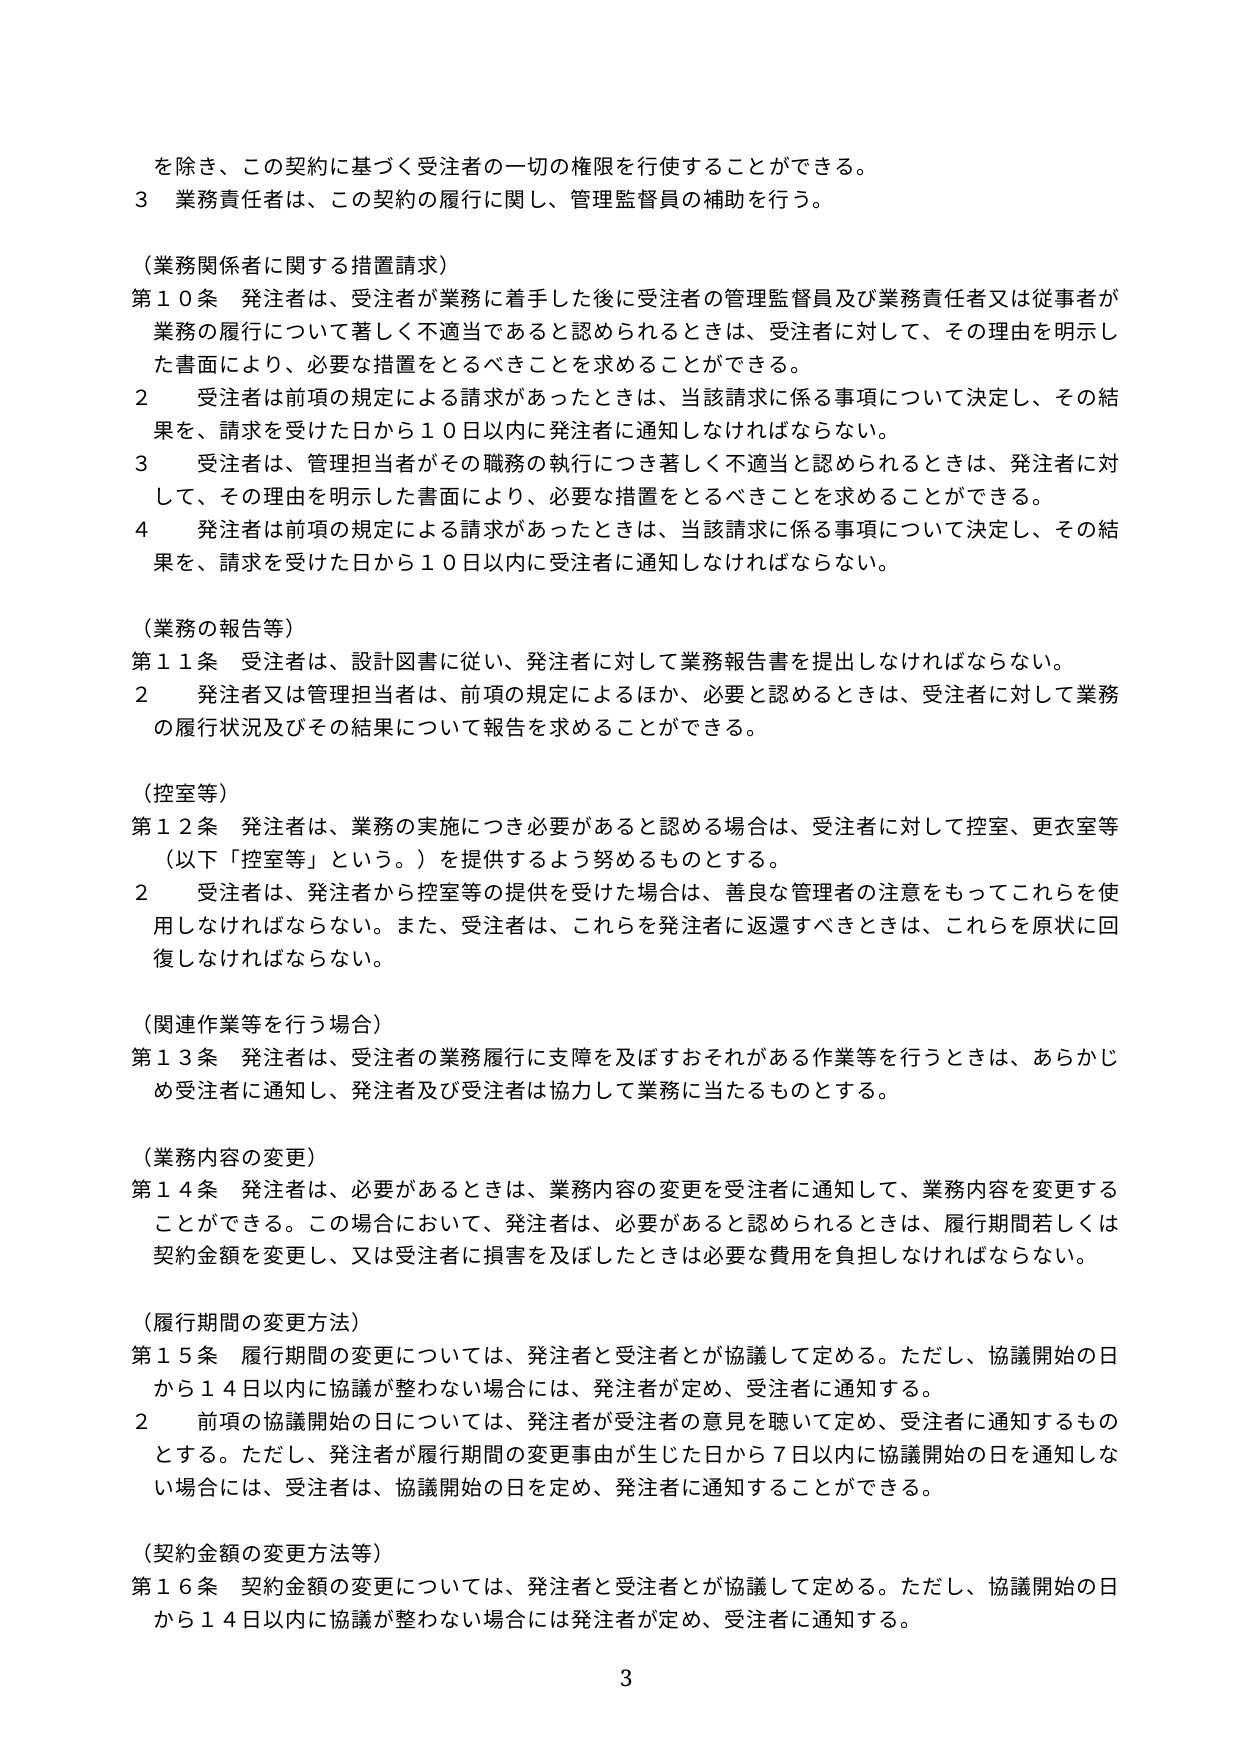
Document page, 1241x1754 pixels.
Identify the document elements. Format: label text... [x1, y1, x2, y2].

text （業務関係者に関する措置請求） [131, 248, 1121, 281]
text ２ 受注者は前項の規定による請求があったときは、当該請求に係る事項について決定し、その結果を、請求を受けた日から１０日以内に発注者に通知しなければならない。 [131, 380, 1121, 446]
text （履行期間の変更方法） [131, 1304, 1121, 1337]
text 第１５条 履行期間の変更については、発注者と受注者とが協議して定める。ただし、協議開始の日から１４日以内に協議が整わない場合には、発注者が定め、受注者に通知する。 [131, 1337, 1121, 1403]
text 第１３条 発注者は、受注者の業務履行に支障を及ぼすおそれがある作業等を行うときは、あらかじめ受注者に通知し、発注者及び受注者は協力して業務に当たるものとする。 [131, 1040, 1121, 1106]
text ２ 発注者又は管理担当者は、前項の規定によるほか、必要と認めるときは、受注者に対して業務の履行状況及びその結果について報告を求めることができる。 [131, 677, 1121, 743]
text （控室等） [131, 776, 1121, 809]
text （業務の報告等） [131, 611, 1121, 644]
text ３ 受注者は、管理担当者がその職務の執行につき著しく不適当と認められるときは、発注者に対して、その理由を明示した書面により、必要な措置をとるべきことを求めることができる。 [131, 446, 1121, 512]
text ２ 前項の協議開始の日については、発注者が受注者の意見を聴いて定め、受注者に通知するものとする。ただし、発注者が履行期間の変更事由が生じた日から７日以内に協議開始の日を通知しない場合には、受注者は、協議開始の日を定め、発注者に通知することができる。 [131, 1403, 1121, 1503]
text ２ 受注者は、発注者から控室等の提供を受けた場合は、善良な管理者の注意をもってこれらを使用しなければならない。また、受注者は、これらを発注者に返還すべきときは、これらを原状に回復しなければならない。 [131, 875, 1121, 974]
text （関連作業等を行う場合） [131, 1007, 1121, 1040]
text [131, 149, 1121, 182]
text 第１４条 発注者は、必要があるときは、業務内容の変更を受注者に通知して、業務内容を変更することができる。この場合において、発注者は、必要があると認められるときは、履行期間若しくは契約金額を変更し、又は受注者に損害を及ぼしたときは必要な費用を負担しなければならない。 [131, 1172, 1121, 1271]
text 第１０条 発注者は、受注者が業務に着手した後に受注者の管理監督員及び業務責任者又は従事者が業務の履行について著しく不適当であると認められるときは、受注者に対して、その理由を明示した書面により、必要な措置をとるべきことを求めることができる。 [131, 281, 1121, 380]
text ４ 発注者は前項の規定による請求があったときは、当該請求に係る事項について決定し、その結果を、請求を受けた日から１０日以内に受注者に通知しなければならない。 [131, 512, 1121, 578]
text （契約金額の変更方法等） [131, 1536, 1121, 1569]
text 第１６条 契約金額の変更については、発注者と受注者とが協議して定める。ただし、協議開始の日から１４日以内に協議が整わない場合には発注者が定め、受注者に通知する。 [131, 1569, 1121, 1635]
text 第１２条 発注者は、業務の実施につき必要があると認める場合は、受注者に対して控室、更衣室等（以下「控室等」という。）を提供するよう努めるものとする。 [131, 809, 1121, 875]
text 第１１条 受注者は、設計図書に従い、発注者に対して業務報告書を提出しなければならない。 [131, 644, 1121, 677]
text （業務内容の変更） [131, 1139, 1121, 1172]
text ３ 業務責任者は、この契約の履行に関し、管理監督員の補助を行う。 [131, 182, 1121, 215]
